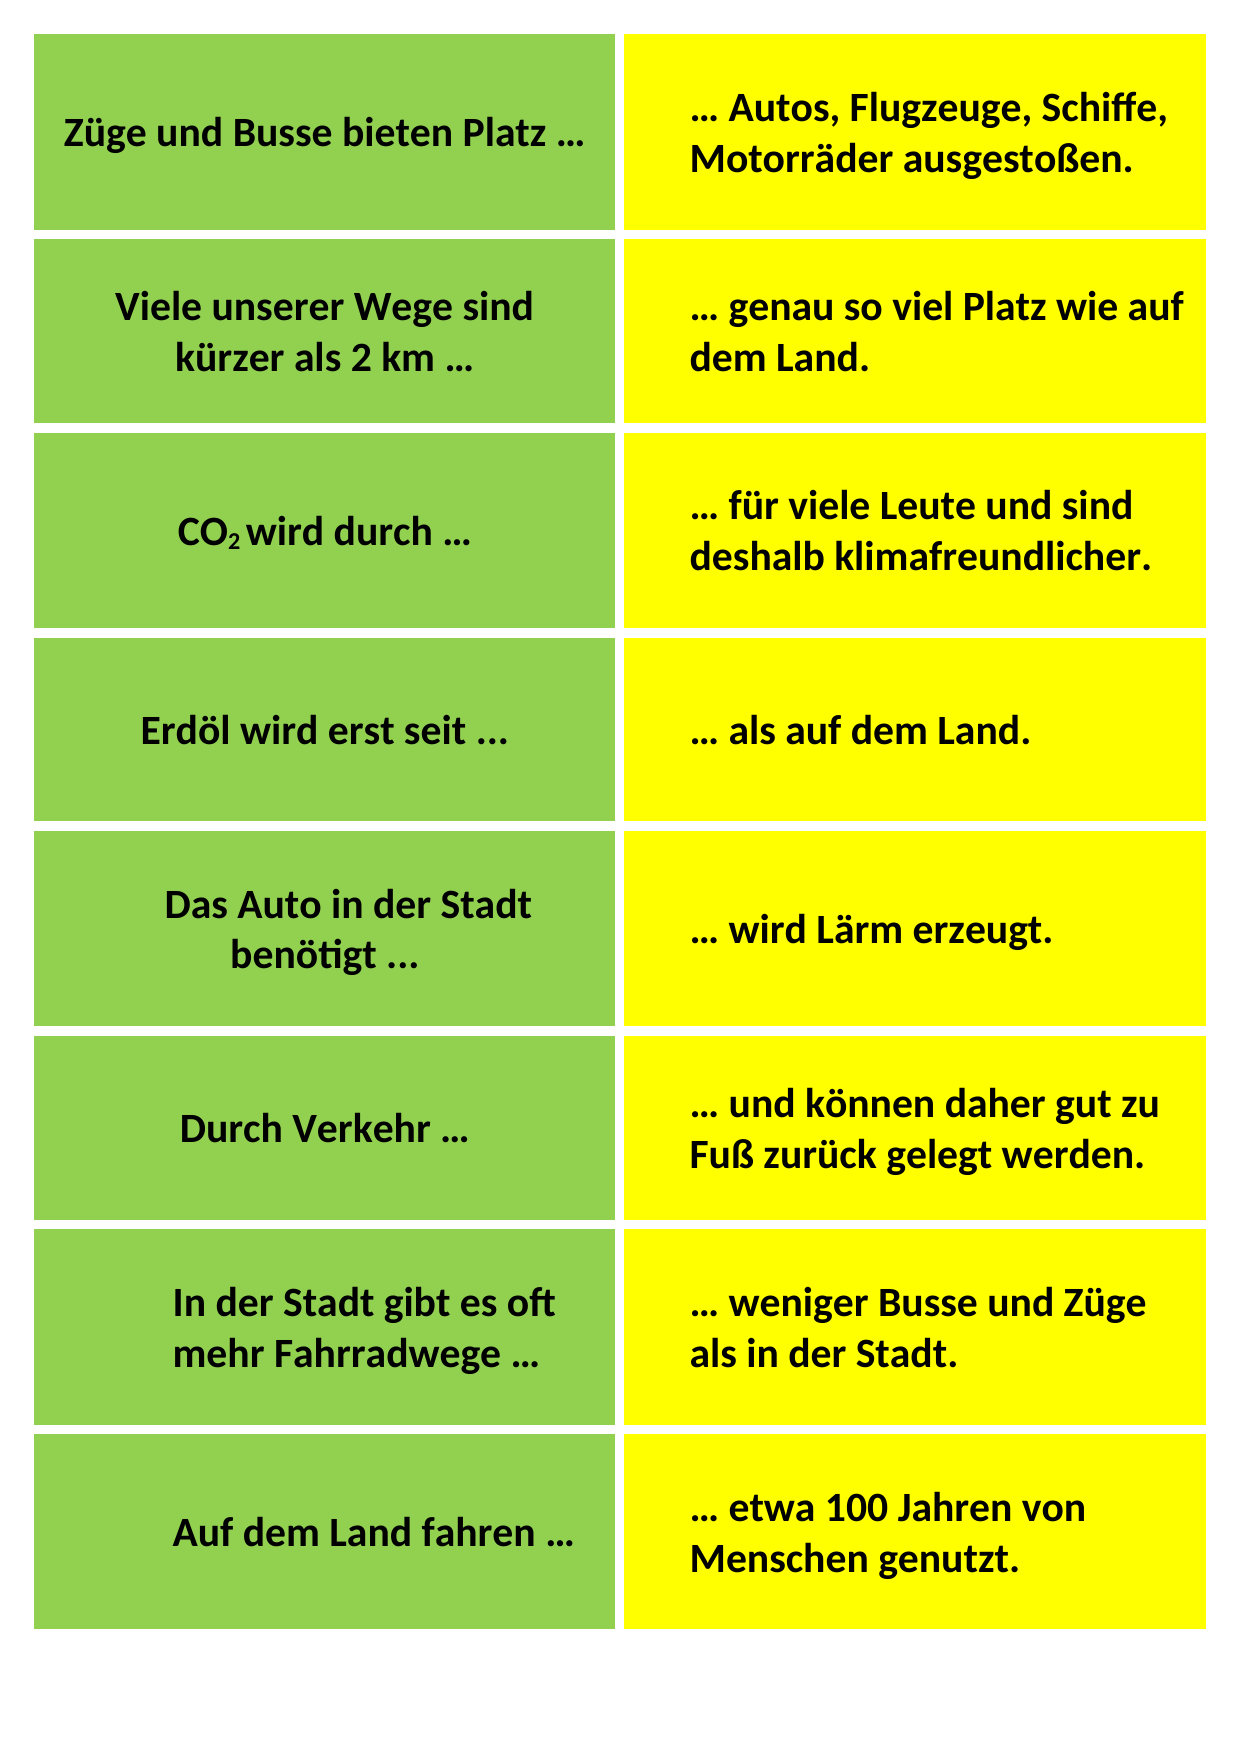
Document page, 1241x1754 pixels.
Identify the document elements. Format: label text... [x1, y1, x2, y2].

table_cell In der Stadt gibt es oft mehr Fahrradwege … [34, 1229, 615, 1425]
table_cell … genau so viel Platz wie auf dem Land. [624, 239, 1206, 423]
table_cell Auf dem Land fahren … [34, 1434, 615, 1629]
table_cell … und können daher gut zu Fuß zurück gelegt werden. [624, 1036, 1206, 1220]
table_cell … etwa 100 Jahren von Menschen genutzt. [624, 1434, 1206, 1629]
table_cell Durch Verkehr … [34, 1036, 615, 1220]
table_cell … als auf dem Land. [624, 638, 1206, 821]
table_cell … weniger Busse und Züge als in der Stadt. [624, 1229, 1206, 1425]
table_cell Erdöl wird erst seit ... [34, 638, 615, 821]
table_cell Viele unserer Wege sind kürzer als 2 km … [34, 239, 615, 423]
table_header Züge und Busse bieten Platz … [34, 34, 615, 230]
table_cell … wird Lärm erzeugt. [624, 831, 1206, 1026]
table_header … Autos, Flugzeuge, Schiffe, Motorräder ausgestoßen. [624, 34, 1206, 230]
table_cell … für viele Leute und sind deshalb klimafreundlicher. [624, 433, 1206, 628]
table_cell Das Auto in der Stadt benötigt ... [34, 831, 615, 1026]
table_cell CO2 wird durch … [34, 433, 615, 628]
